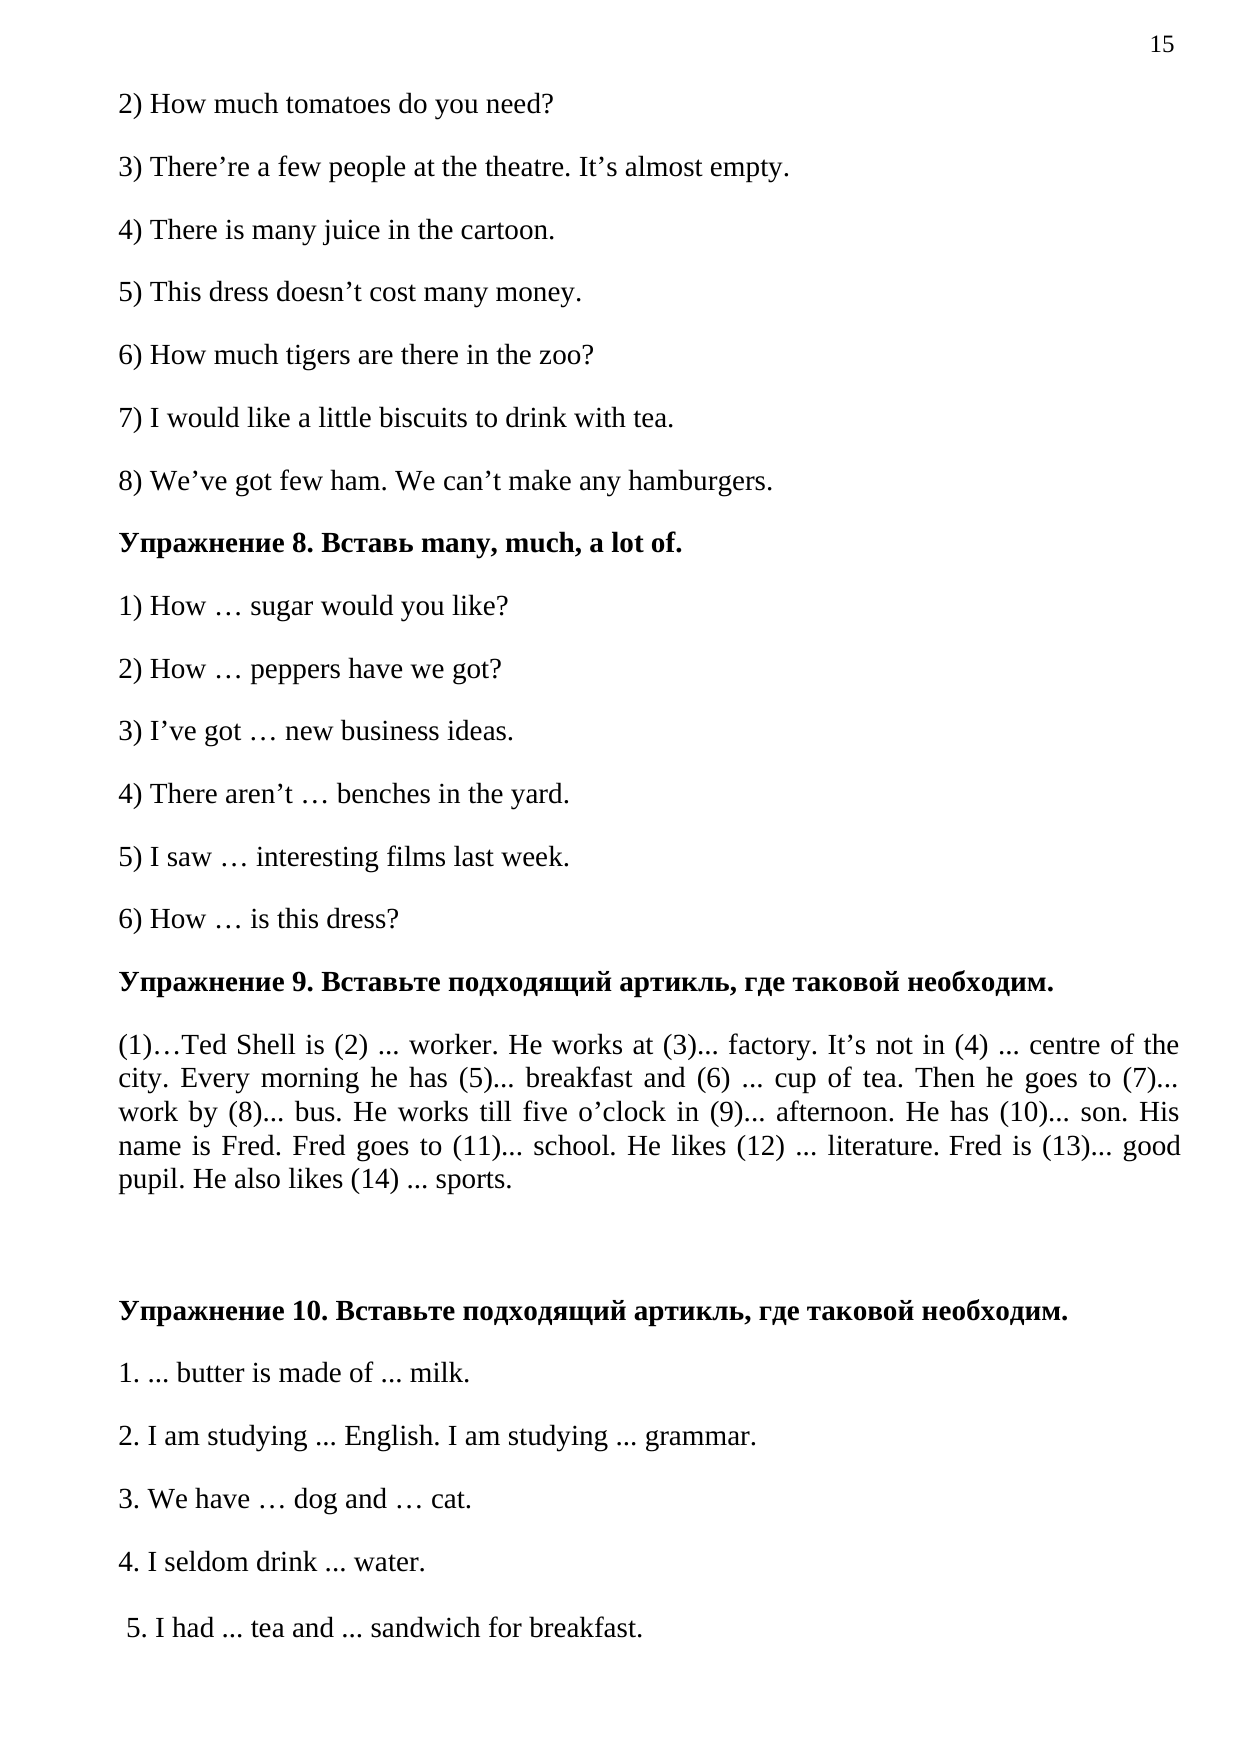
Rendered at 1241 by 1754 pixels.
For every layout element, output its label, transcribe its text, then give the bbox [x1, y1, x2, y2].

text 2) How much tomatoes do you need? [118, 86, 1181, 120]
text 8) We’ve got few ham. We can’t make any hamburgers. [118, 463, 1181, 496]
text 5) I saw … interesting films last week. [118, 839, 1181, 872]
text 5) This dress doesn’t cost many money. [118, 274, 1181, 308]
text 1. ... butter is made of ... milk. [118, 1356, 1181, 1389]
text 4. I seldom drink ... water. [118, 1544, 1181, 1577]
text 3. We have … dog and … cat. [118, 1481, 1181, 1514]
text 2. I am studying ... English. I am studying ... grammar. [118, 1418, 1181, 1452]
text 5. I had ... tea and ... sandwich for breakfast. [118, 1606, 1181, 1646]
text Упражнение 9. Вставьте подходящий артикль, где таковой необходим. [118, 964, 1181, 998]
text (1)…Ted Shell is (2) ... worker. He works at (3)... factory. It’s not in (4) ... centre of the city. Every morning he has (5)... breakfast and (6) ... cup of tea. Then he goes to (7)... work by (8)... bus. He works till five o’clock in (9)... afternoon. He has (10)... son. His name is Fred. Fred goes to (11)... school. He likes (12) ... literature. Fred is (13)... good pupil. He also likes (14) ... sports. [118, 1027, 1181, 1195]
text 3) There’re a few people at the theatre. It’s almost empty. [118, 149, 1181, 183]
text Упражнение 8. Вставь many, much, a lot of. [118, 525, 1181, 559]
text 7) I would like a little biscuits to drink with tea. [118, 400, 1181, 433]
text 6) How much tigers are there in the zoo? [118, 337, 1181, 371]
text 4) There is many juice in the cartoon. [118, 212, 1181, 245]
text 1) How … sugar would you like? [118, 588, 1181, 622]
text 4) There aren’t … benches in the yard. [118, 776, 1181, 810]
text Упражнение 10. Вставьте подходящий артикль, где таковой необходим. [118, 1293, 1181, 1326]
text 3) I’ve got … new business ideas. [118, 713, 1181, 747]
text 2) How … peppers have we got? [118, 651, 1181, 684]
text 6) How … is this dress? [118, 902, 1181, 935]
